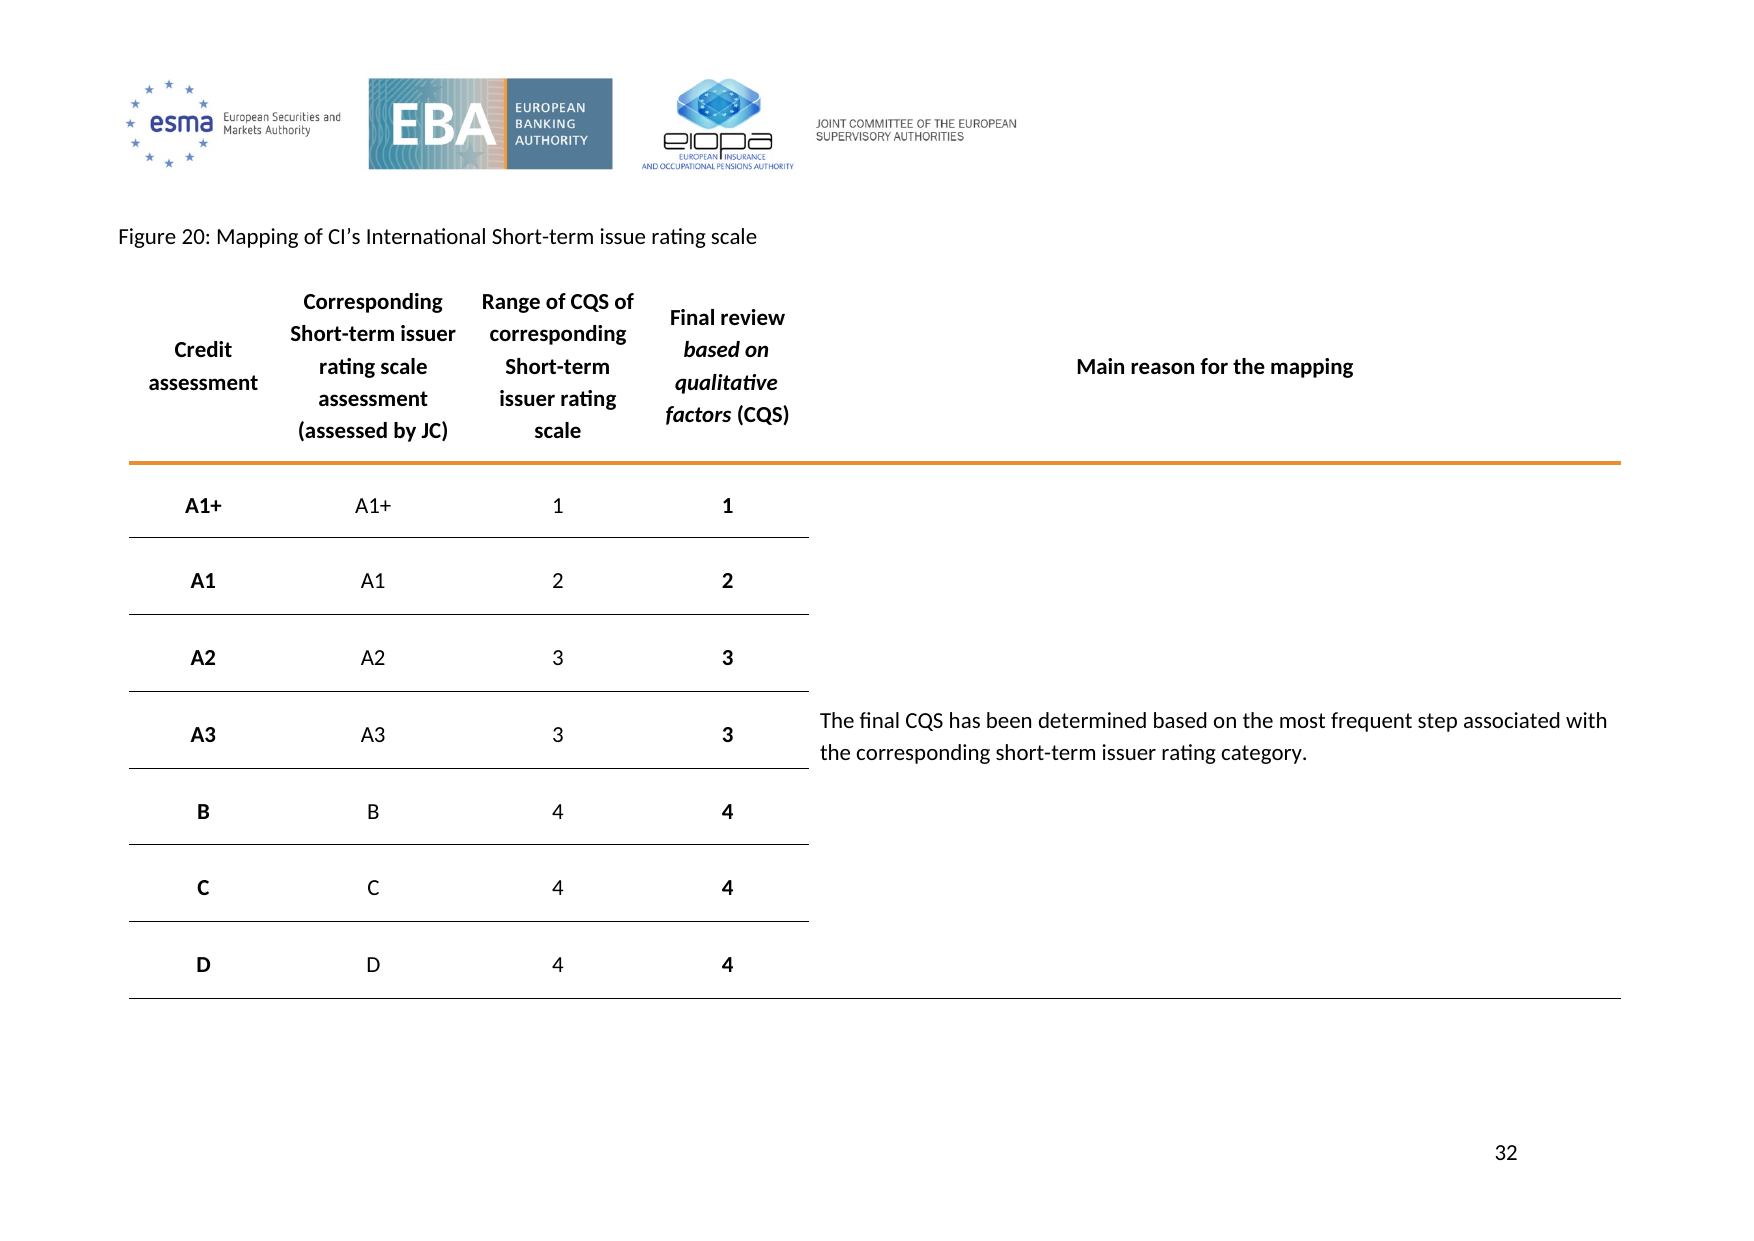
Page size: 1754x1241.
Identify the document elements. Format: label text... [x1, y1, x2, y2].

table_cell 3 [646, 692, 808, 768]
table_cell B [277, 769, 469, 844]
table_header Credit assessment [129, 263, 277, 461]
table_cell D [277, 922, 469, 998]
table_cell A3 [277, 692, 469, 768]
table_cell A3 [129, 692, 277, 768]
table_cell 1 [646, 465, 808, 537]
table_cell 4 [469, 845, 646, 921]
table_cell 4 [469, 922, 646, 998]
table_cell 3 [646, 615, 808, 691]
table_cell A1+ [129, 465, 277, 537]
table_cell A2 [277, 615, 469, 691]
table_cell D [129, 922, 277, 998]
table_cell 4 [469, 769, 646, 844]
table_cell A1 [129, 538, 277, 614]
table_header Range of CQS of corresponding Short-term issuer rating scale [469, 263, 646, 461]
table_header Main reason for the mapping [809, 263, 1621, 461]
table_cell 4 [646, 769, 808, 844]
table_cell C [129, 845, 277, 921]
table_header Final review based on qualitative factors (CQS) [646, 263, 808, 461]
picture [118, 73, 1029, 174]
table_cell 4 [646, 845, 808, 921]
table_cell 1 [469, 465, 646, 537]
table_cell C [277, 845, 469, 921]
table_cell A2 [129, 615, 277, 691]
table_cell 3 [469, 692, 646, 768]
table_cell The final CQS has been determined based on the most frequent step associated with the corresponding short-term issuer rating category. [809, 465, 1621, 998]
table_cell 2 [646, 538, 808, 614]
table_cell A1+ [277, 465, 469, 537]
table_cell B [129, 769, 277, 844]
table_cell 4 [646, 922, 808, 998]
table_cell A1 [277, 538, 469, 614]
title Figure 20: Mapping of CI’s International Short-term issue rating scale [118, 222, 1518, 250]
table_cell 3 [469, 615, 646, 691]
table_cell 2 [469, 538, 646, 614]
table_header Corresponding Short-term issuer rating scale assessment (assessed by JC) [277, 263, 469, 461]
